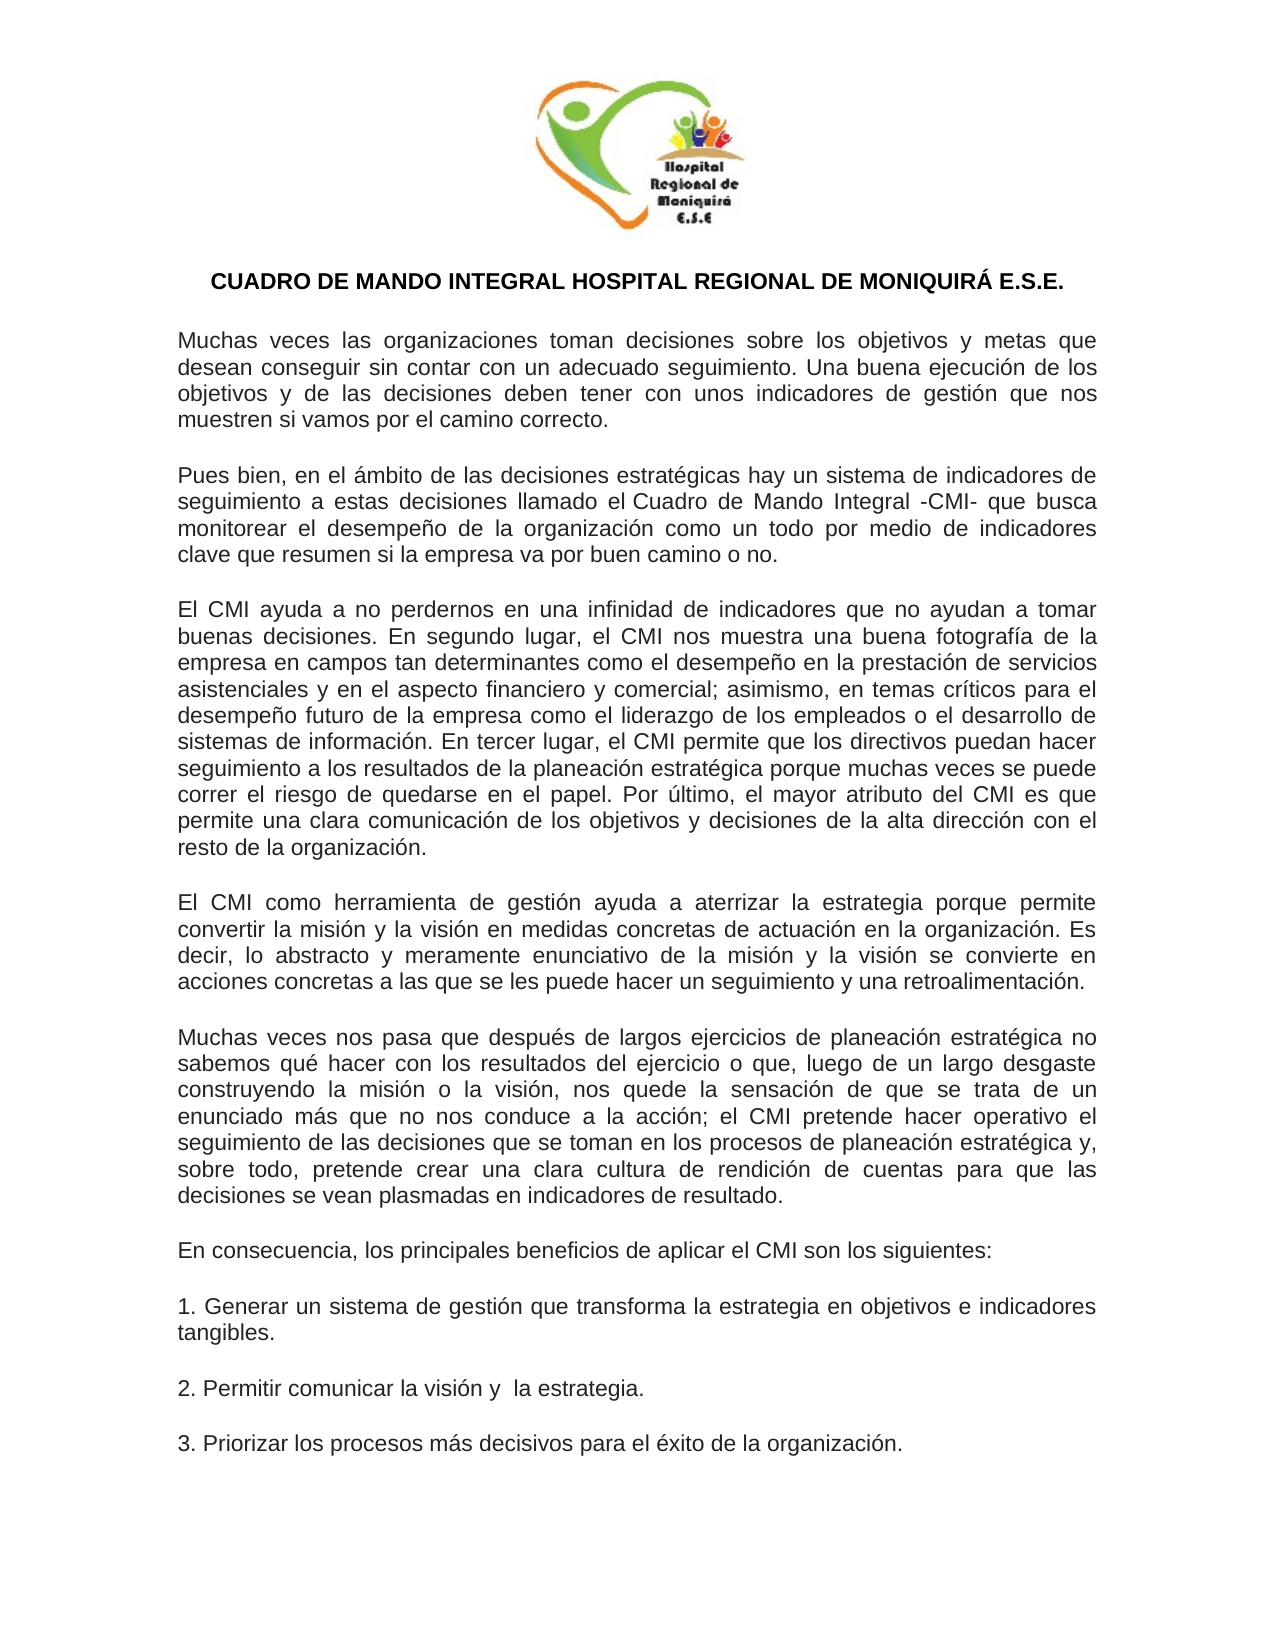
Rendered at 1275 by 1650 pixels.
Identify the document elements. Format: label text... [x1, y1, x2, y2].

text Muchas veces las organizaciones toman decisiones sobre los objetivos y metas que desean conseguir sin contar con un adecuado seguimiento. Una buena ejecución de los objetivos y de las decisiones deben tener con unos indicadores de gestión que nos muestren si vamos por el camino correcto. [177, 327, 1098, 433]
text El CMI como herramienta de gestión ayuda a aterrizar la estrategia porque permite convertir la misión y la visión en medidas concretas de actuación en la organización. Es decir, lo abstracto y meramente enunciativo de la misión y la visión se convierte en acciones concretas a las que se les puede hacer un seguimiento y una retroalimentación. [177, 889, 1098, 994]
text 3. Priorizar los procesos más decisivos para el éxito de la organización. [177, 1430, 1098, 1457]
text Muchas veces nos pasa que después de largos ejercicios de planeación estratégica no sabemos qué hacer con los resultados del ejercicio o que, luego de un largo desgaste construyendo la misión o la visión, nos quede la sensación de que se trata de un enunciado más que no nos conduce a la acción; el CMI pretende hacer operativo el seguimiento de las decisiones que se toman en los procesos de planeación estratégica y, sobre todo, pretende crear una clara cultura de rendición de cuentas para que las decisiones se vean plasmadas en indicadores de resultado. [177, 1024, 1098, 1208]
text El CMI ayuda a no perdernos en una infinidad de indicadores que no ayudan a tomar buenas decisiones. En segundo lugar, el CMI nos muestra una buena fotografía de la empresa en campos tan determinantes como el desempeño en la prestación de servicios asistenciales y en el aspecto financiero y comercial; asimismo, en temas críticos para el desempeño futuro de la empresa como el liderazgo de los empleados o el desarrollo de sistemas de información. En tercer lugar, el CMI permite que los directivos puedan hacer seguimiento a los resultados de la planeación estratégica porque muchas veces se puede correr el riesgo de quedarse en el papel. Por último, el mayor atributo del CMI es que permite una clara comunicación de los objetivos y decisiones de la alta dirección con el resto de la organización. [177, 596, 1098, 860]
text CUADRO DE MANDO INTEGRAL HOSPITAL REGIONAL DE MONIQUIRÁ E.S.E. [177, 268, 1098, 294]
text 1. Generar un sistema de gestión que transforma la estrategia en objetivos e indicadores tangibles. [177, 1293, 1098, 1346]
text Pues bien, en el ámbito de las decisiones estratégicas hay un sistema de indicadores de seguimiento a estas decisiones llamado el Cuadro de Mando Integral -CMI- que busca monitorear el desempeño de la organización como un todo por medio de indicadores clave que resumen si la empresa va por buen camino o no. [177, 462, 1098, 567]
text 2. Permitir comunicar la visión y la estrategia. [177, 1375, 1098, 1401]
picture [521, 73, 754, 240]
text En consecuencia, los principales beneficios de aplicar el CMI son los siguientes: [177, 1237, 1098, 1264]
